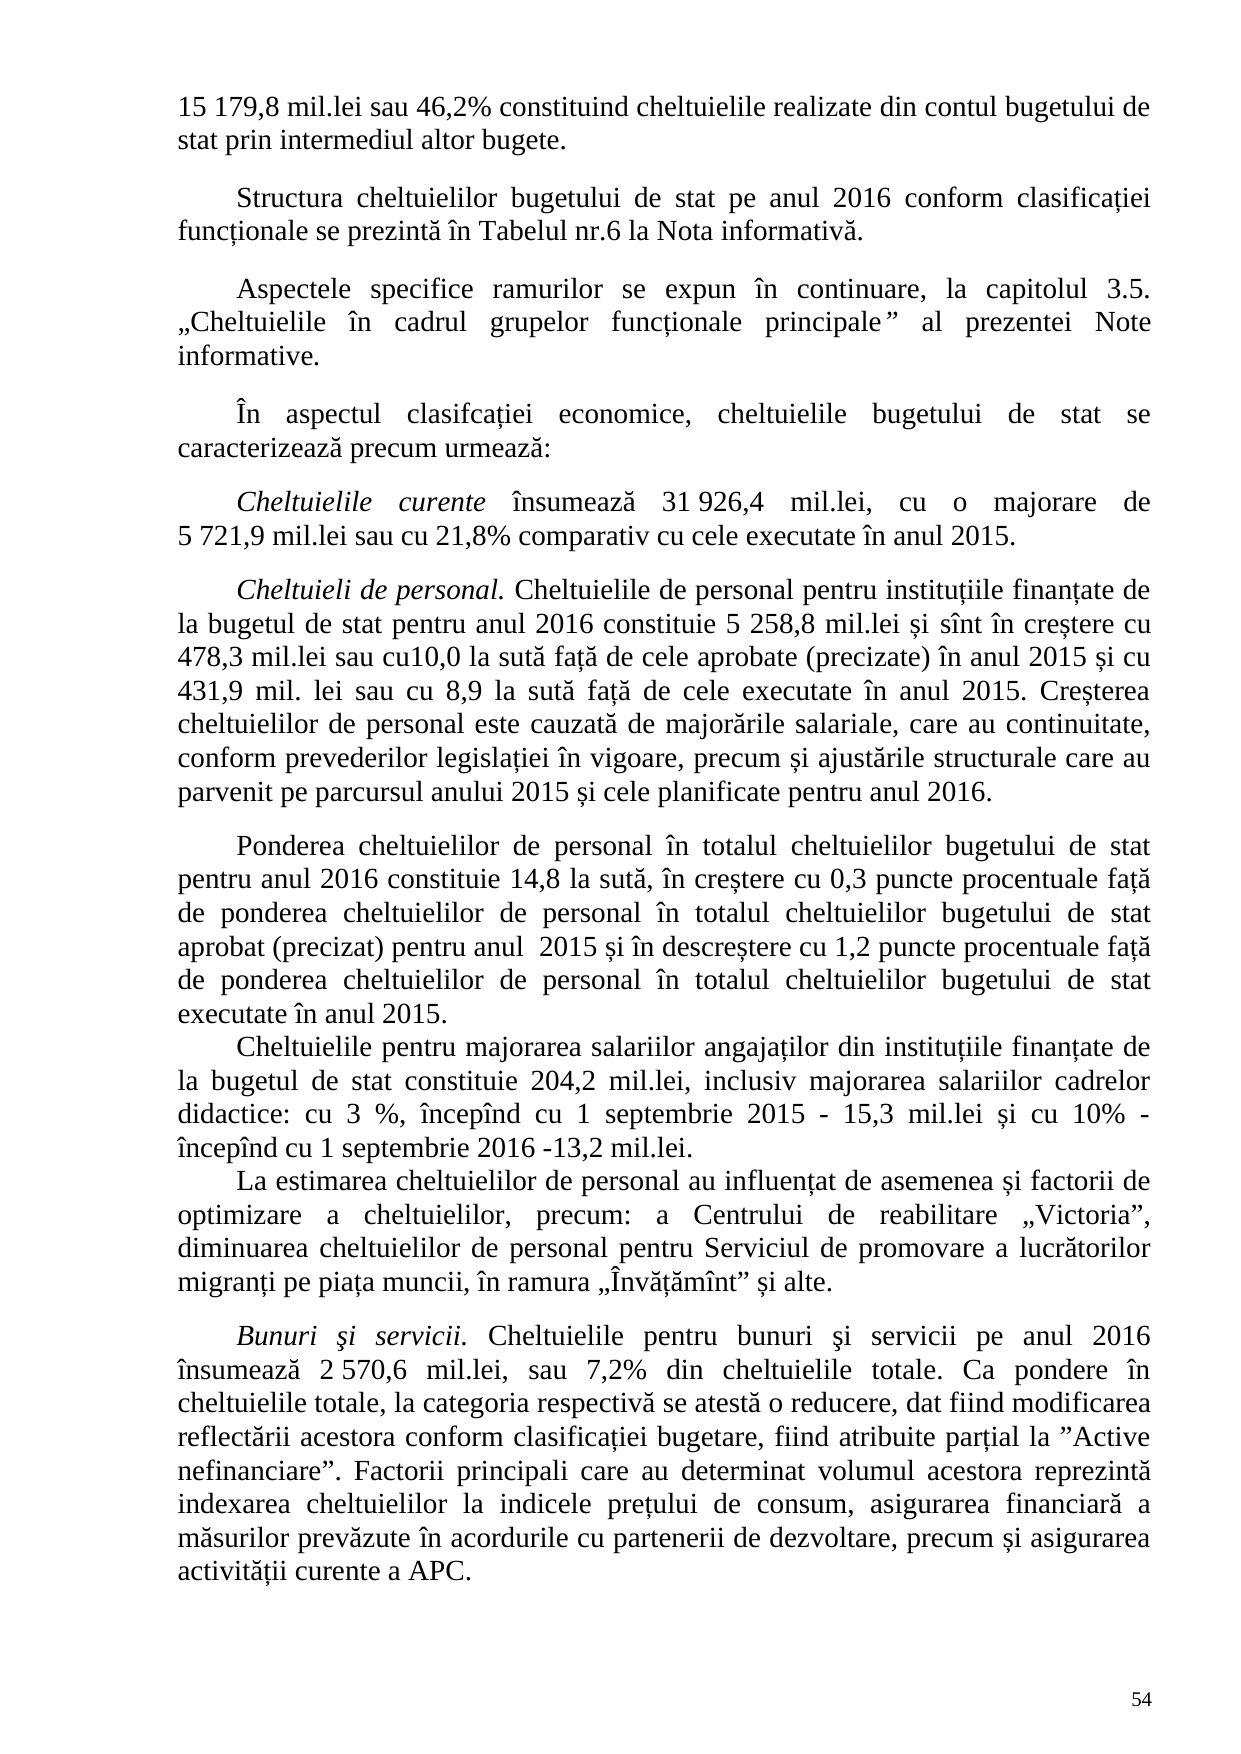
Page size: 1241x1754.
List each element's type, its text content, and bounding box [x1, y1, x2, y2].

text Bunuri şi servicii. Cheltuielile pentru bunuri şi servicii pe anul 2016 însumează 2 570,6 mil.lei, sau 7,2% din cheltuielile totale. Ca pondere în cheltuielile totale, la categoria respectivă se atestă o reducere, dat fiind modificarea reflectării acestora conform clasificației bugetare, fiind atribuite parțial la ”Active nefinanciare”. Factorii principali care au determinat volumul acestora reprezintă indexarea cheltuielilor la indicele prețului de consum, asigurarea financiară a măsurilor prevăzute în acordurile cu partenerii de dezvoltare, precum și asigurarea activității curente a APC. [177, 1318, 1152, 1587]
text Cheltuieli de personal. Cheltuielile de personal pentru instituțiile finanțate de la bugetul de stat pentru anul 2016 constituie 5 258,8 mil.lei și sînt în creștere cu 478,3 mil.lei sau cu10,0 la sută față de cele aprobate (precizate) în anul 2015 și cu 431,9 mil. lei sau cu 8,9 la sută față de cele executate în anul 2015. Creșterea cheltuielilor de personal este cauzată de majorările salariale, care au continuitate, conform prevederilor legislației în vigoare, precum și ajustările structurale care au parvenit pe parcursul anului 2015 și cele planificate pentru anul 2016. [177, 572, 1152, 807]
text Cheltuielile pentru majorarea salariilor angajaților din instituțiile finanțate de la bugetul de stat constituie 204,2 mil.lei, inclusiv majorarea salariilor cadrelor didactice: cu 3 %, începînd cu 1 septembrie 2015 - 15,3 mil.lei și cu 10% - începînd cu 1 septembrie 2016 -13,2 mil.lei. [177, 1029, 1152, 1163]
text Ponderea cheltuielilor de personal în totalul cheltuielilor bugetului de stat pentru anul 2016 constituie 14,8 la sută, în creștere cu 0,3 puncte procentuale față de ponderea cheltuielilor de personal în totalul cheltuielilor bugetului de stat aprobat (precizat) pentru anul 2015 și în descreștere cu 1,2 puncte procentuale față de ponderea cheltuielilor de personal în totalul cheltuielilor bugetului de stat executate în anul 2015. [177, 828, 1152, 1029]
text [177, 89, 1152, 156]
text În aspectul clasifcației economice, cheltuielile bugetului de stat se caracterizează precum urmează: [177, 397, 1152, 464]
text La estimarea cheltuielilor de personal au influențat de asemenea și factorii de optimizare a cheltuielilor, precum: a Centrului de reabilitare „Victoria”, diminuarea cheltuielilor de personal pentru Serviciul de promovare a lucrătorilor migranți pe piața muncii, în ramura „Învățămînt” și alte. [177, 1163, 1152, 1298]
text Aspectele specifice ramurilor se expun în continuare, la capitolul 3.5. „Cheltuielile în cadrul grupelor funcționale principale” al prezentei Note informative. [177, 271, 1152, 372]
text Cheltuielile curente însumează 31 926,4 mil.lei, cu o majorare de 5 721,9 mil.lei sau cu 21,8% comparativ cu cele executate în anul 2015. [177, 484, 1152, 552]
text Structura cheltuielilor bugetului de stat pe anul 2016 conform clasificației funcționale se prezintă în Tabelul nr.6 la Nota informativă. [177, 180, 1152, 247]
